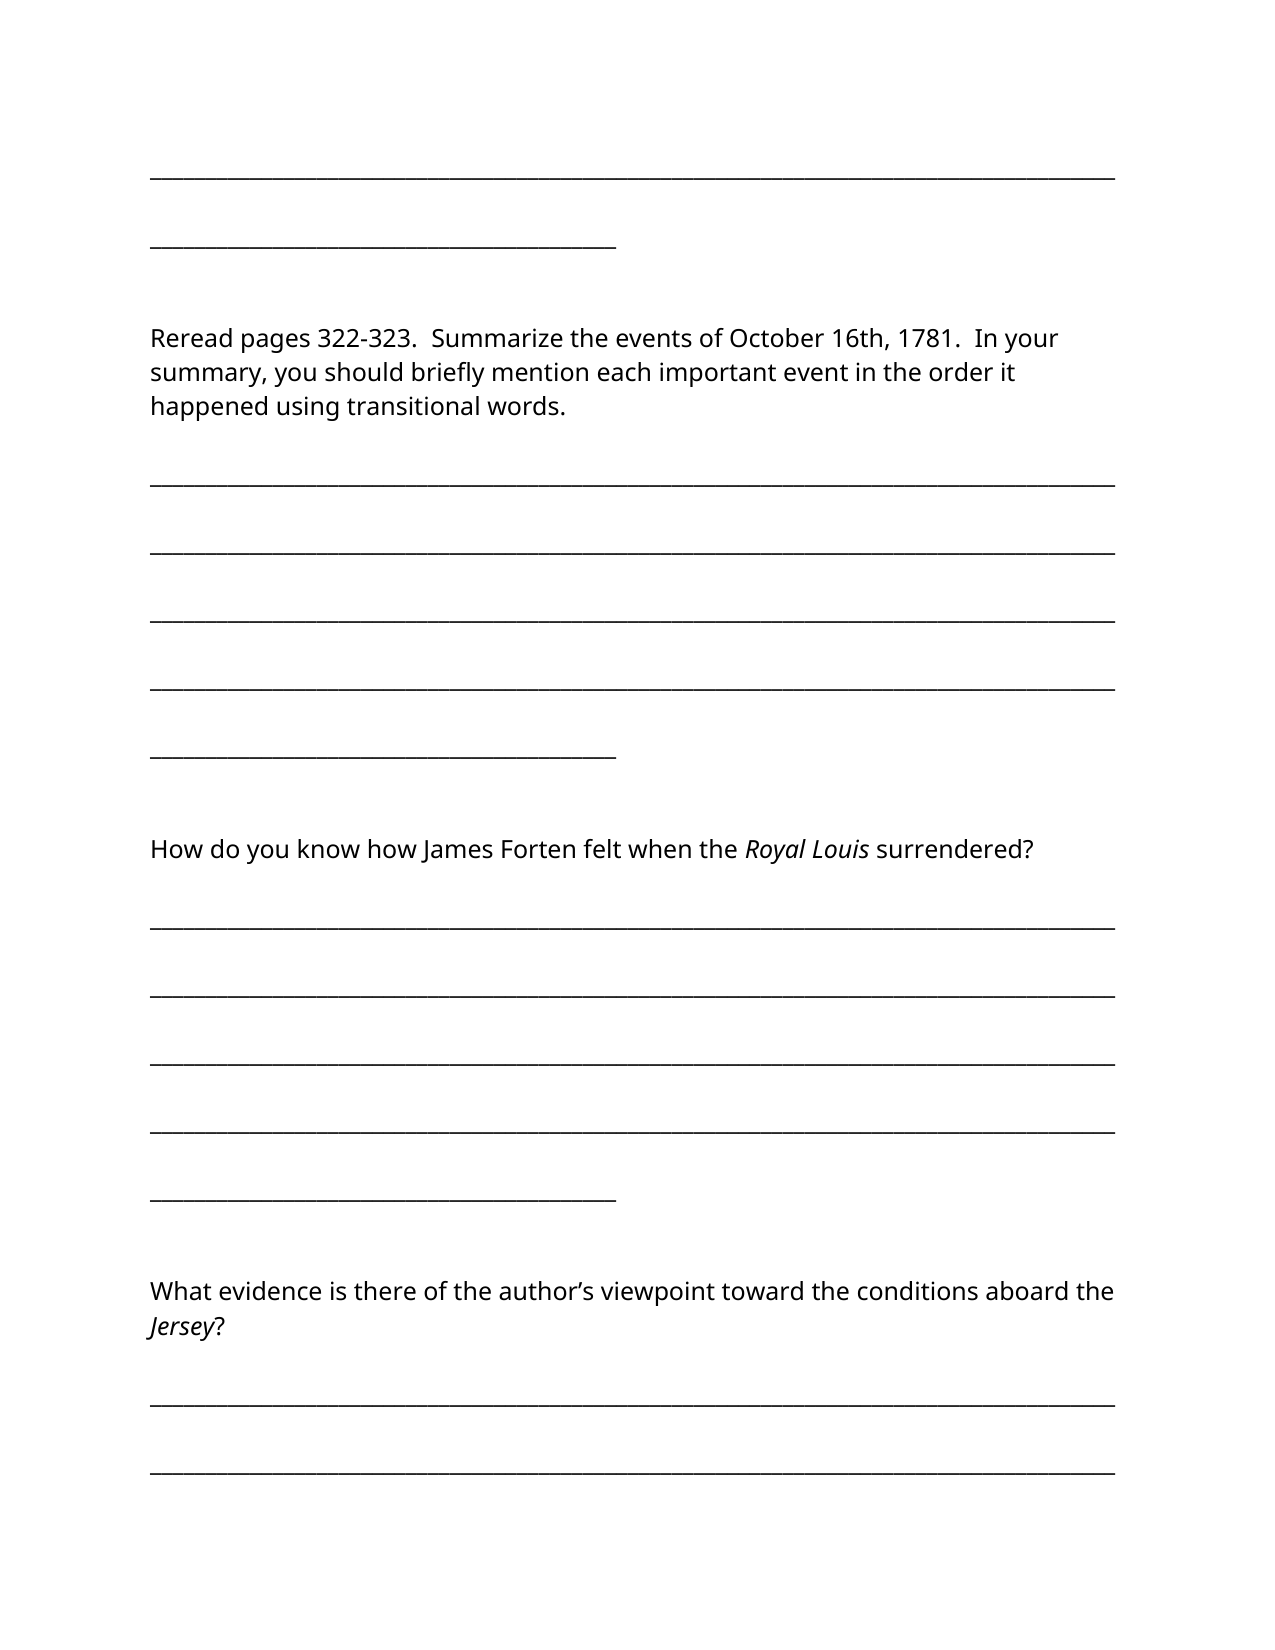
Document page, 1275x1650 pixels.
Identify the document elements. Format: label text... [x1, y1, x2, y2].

text What evidence is there of the author’s viewpoint toward the conditions aboard the Jersey? [150, 1274, 1125, 1342]
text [150, 1376, 1125, 1478]
text How do you know how James Forten felt when the Royal Louis surrendered? [150, 831, 1125, 865]
text Reread pages 322-323. Summarize the events of October 16th, 1781. In your summary, you should briefly mention each important event in the order it happened using transitional words. [150, 320, 1125, 422]
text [150, 150, 1125, 252]
